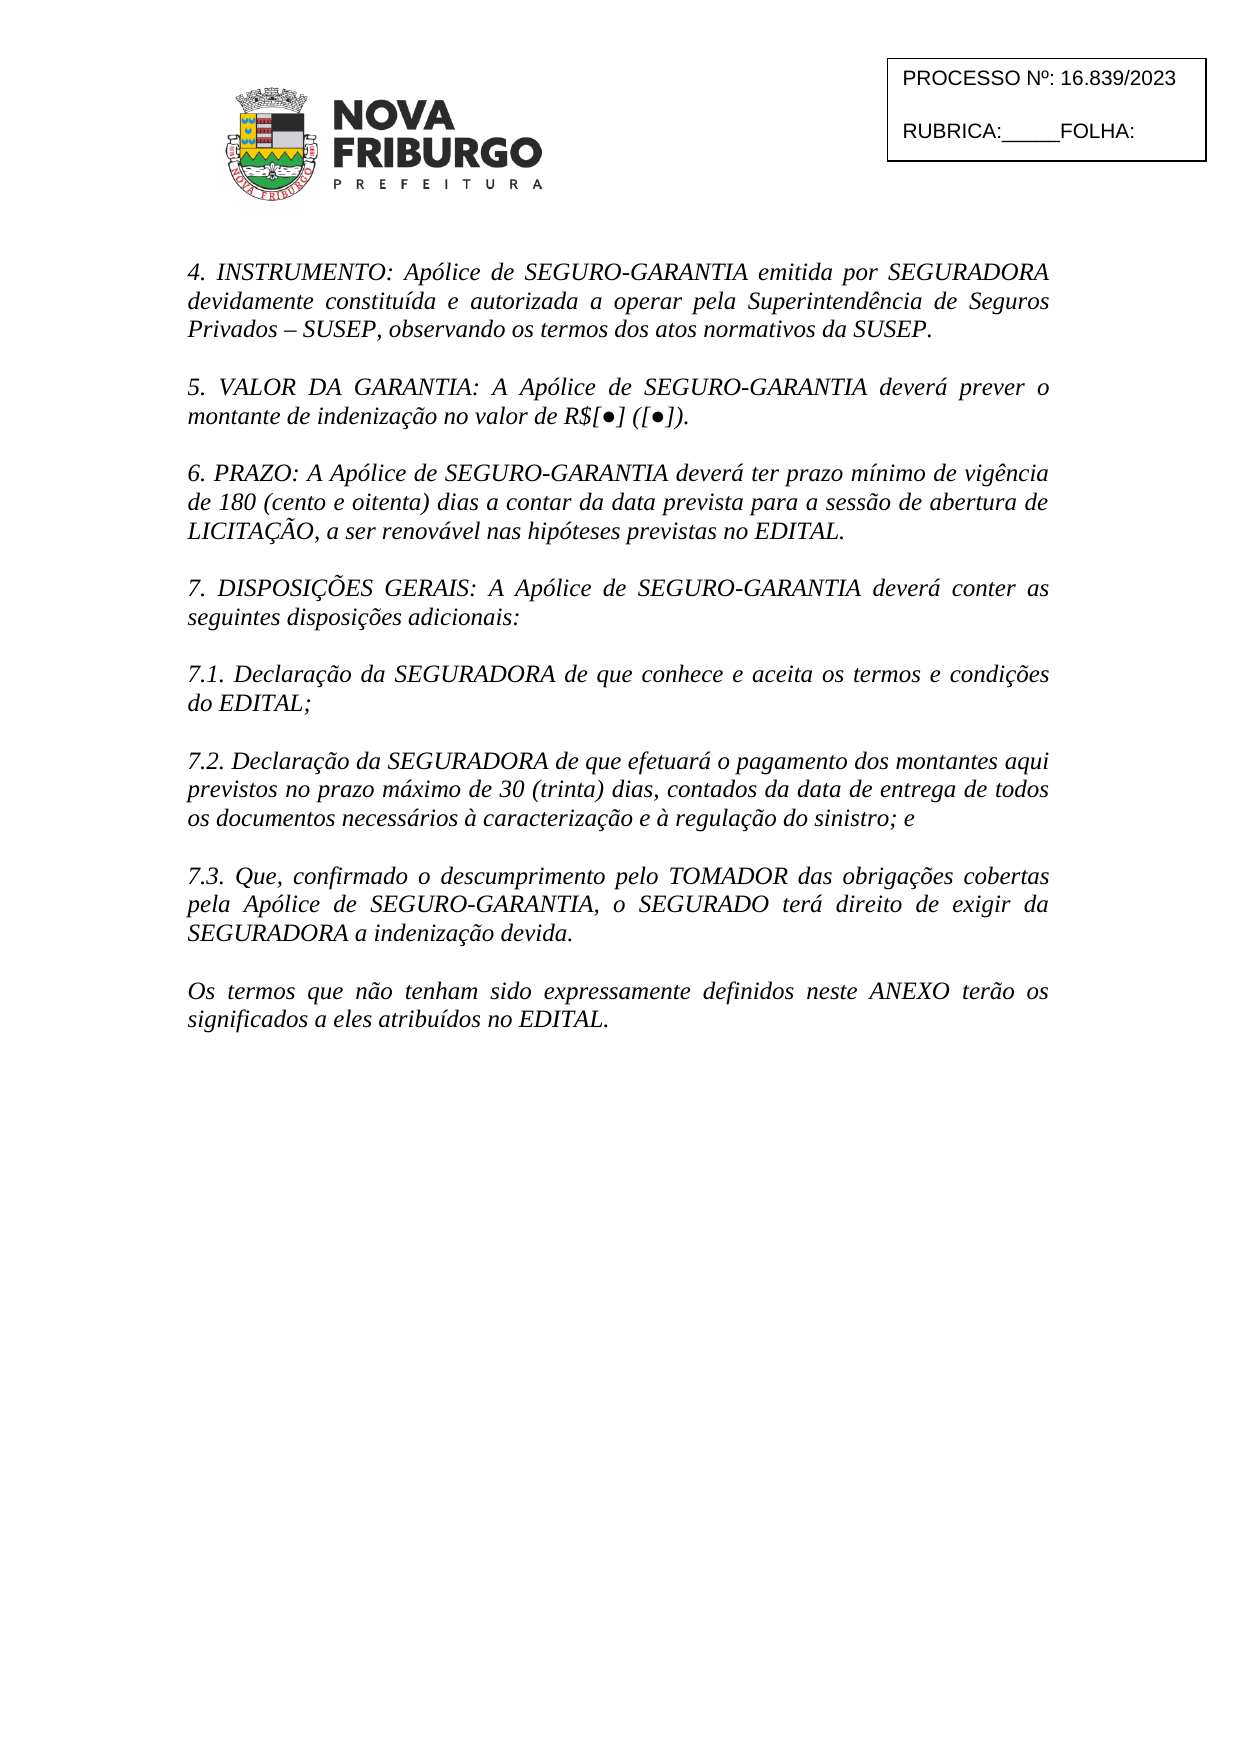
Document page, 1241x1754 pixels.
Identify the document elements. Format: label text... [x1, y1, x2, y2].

text 7. DISPOSIÇÕES GERAIS: A Apólice de SEGURO-GARANTIA deverá conter as seguintes disposições adicionais: [187, 573, 1053, 631]
text 4. INSTRUMENTO: Apólice de SEGURO-GARANTIA emitida por SEGURADORA devidamente constituída e autorizada a operar pela Superintendência de Seguros Privados – SUSEP, observando os termos dos atos normativos da SUSEP. [187, 257, 1053, 343]
text 5. VALOR DA GARANTIA: A Apólice de SEGURO-GARANTIA deverá prever o montante de indenização no valor de R$[●] ([●]). [187, 372, 1053, 429]
text Os termos que não tenham sido expressamente definidos neste ANEXO terão os significados a eles atribuídos no EDITAL. [187, 976, 1053, 1033]
text 7.1. Declaração da SEGURADORA de que conhece e aceita os termos e condições do EDITAL; [187, 659, 1053, 717]
text 6. PRAZO: A Apólice de SEGURO-GARANTIA deverá ter prazo mínimo de vigência de 180 (cento e oitenta) dias a contar da data prevista para a sessão de abertura de LICITAÇÃO, a ser renovável nas hipóteses previstas no EDITAL. [187, 458, 1053, 544]
picture [186, 75, 581, 214]
text 7.3. Que, confirmado o descumprimento pelo TOMADOR das obrigações cobertas pela Apólice de SEGURO-GARANTIA, o SEGURADO terá direito de exigir da SEGURADORA a indenização devida. [187, 861, 1053, 947]
text 7.2. Declaração da SEGURADORA de que efetuará o pagamento dos montantes aqui previstos no prazo máximo de 30 (trinta) dias, contados da data de entrega de todos os documentos necessários à caracterização e à regulação do sinistro; e [187, 746, 1053, 832]
